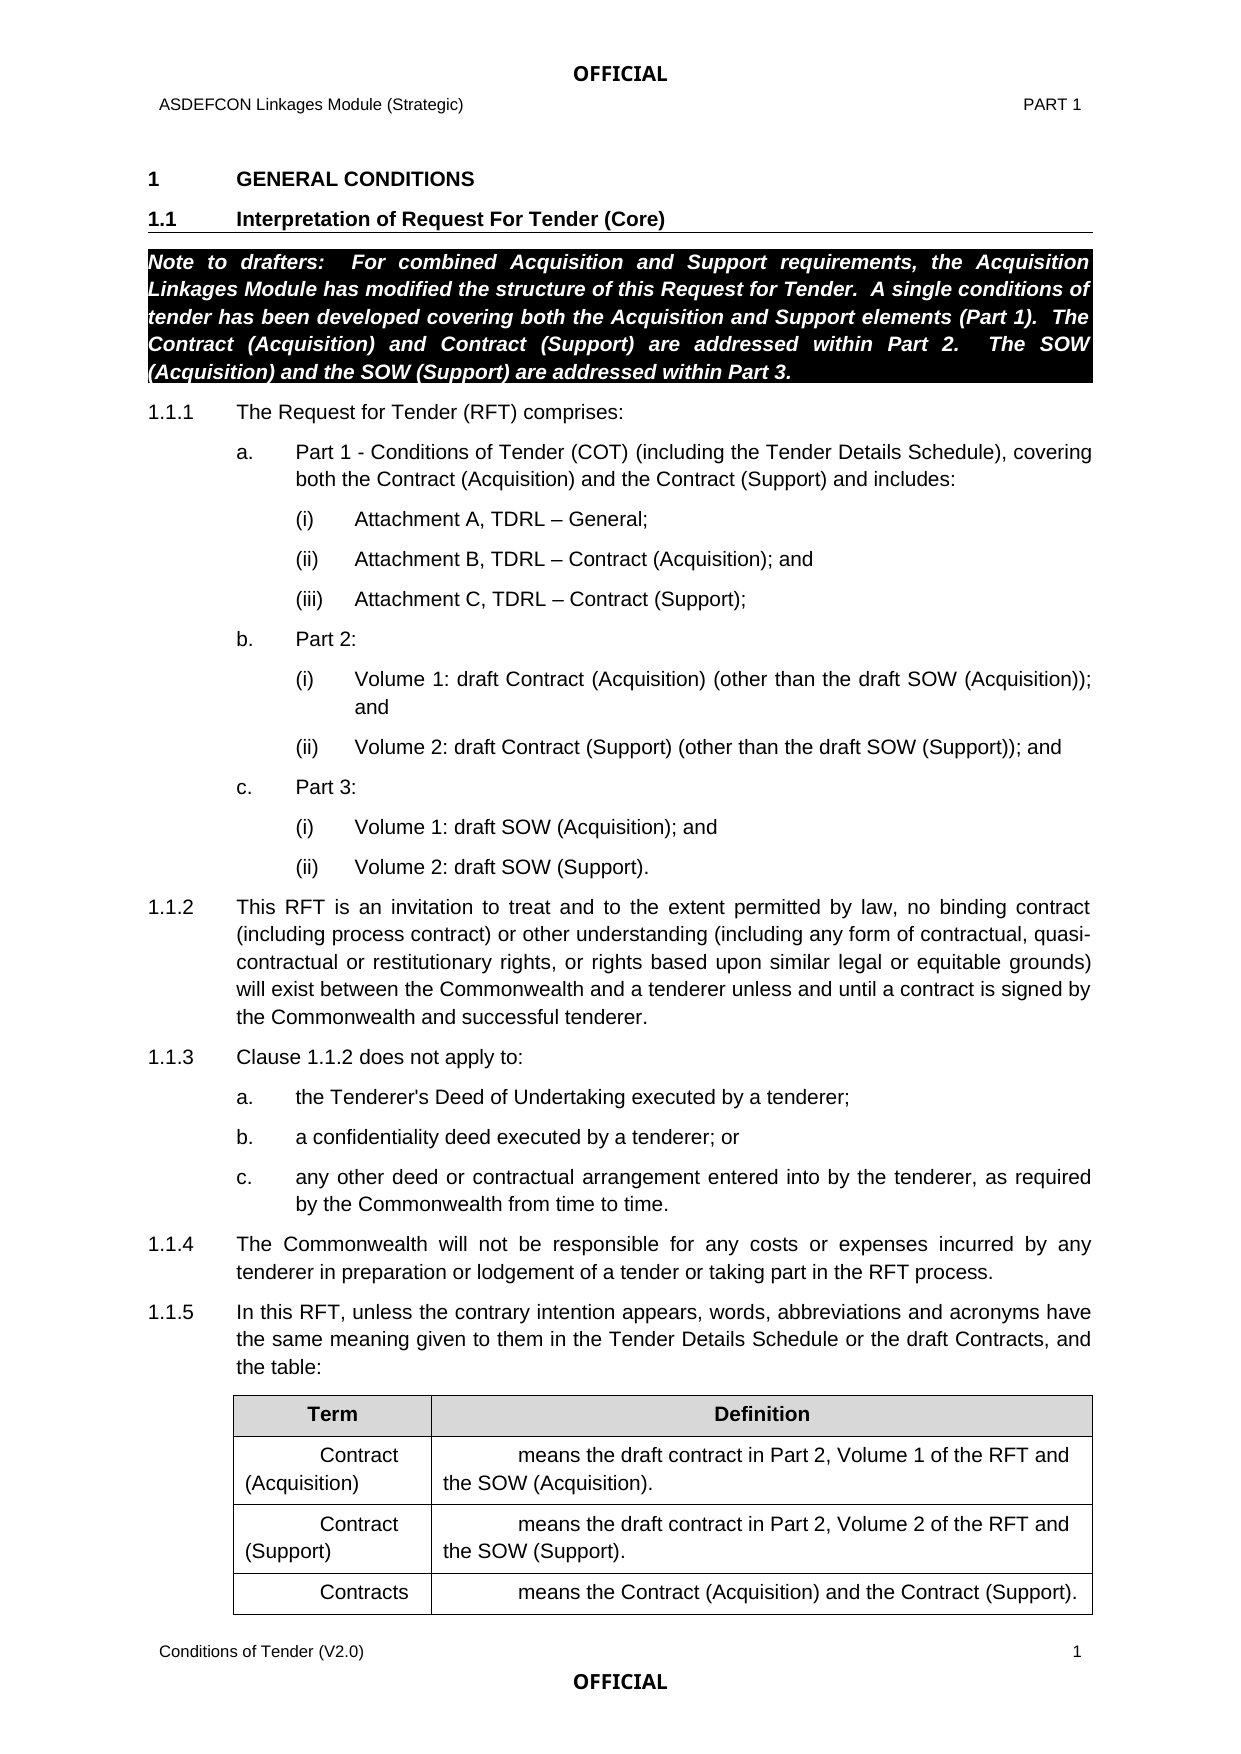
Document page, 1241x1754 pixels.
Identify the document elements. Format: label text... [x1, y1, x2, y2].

table_cell means the Contract (Acquisition) and the Contract (Support). [432, 1574, 1092, 1614]
text In this RFT, unless the contrary intention appears, words, abbreviations and acronyms have the same meaning given to them in the Tender Details Schedule or the draft Contracts, and the table: [148, 1299, 1093, 1378]
text Attachment B, TDRL – Contract (Acquisition); and [295, 547, 1093, 571]
text Volume 1: draft Contract (Acquisition) (other than the draft SOW (Acquisition)); and [295, 667, 1093, 718]
text Part 1 - Conditions of Tender (COT) (including the Tender Details Schedule), covering both the Contract (Acquisition) and the Contract (Support) and includes: [236, 439, 1093, 491]
text Part 3: [236, 774, 1093, 798]
table_cell means the draft contract in Part 2, Volume 2 of the RFT and the SOW (Support). [432, 1505, 1092, 1573]
table_cell Contracts [234, 1574, 431, 1614]
text Part 2: [236, 627, 1093, 651]
table_header Term [234, 1396, 431, 1436]
table_cell Contract (Support) [234, 1505, 431, 1573]
list GENERAL CONDITIONS [148, 166, 1093, 190]
text Interpretation of Request For Tender (Core) [148, 206, 1093, 232]
text Volume 1: draft SOW (Acquisition); and [295, 814, 1093, 838]
text The Request for Tender (RFT) comprises: [148, 399, 1093, 423]
text any other deed or contractual arrangement entered into by the tenderer, as required by the Commonwealth from time to time. [236, 1164, 1093, 1216]
table_cell means the draft contract in Part 2, Volume 1 of the RFT and the SOW (Acquisition). [432, 1437, 1092, 1504]
text Clause 1.1.2 does not apply to: [148, 1044, 1093, 1068]
text Volume 2: draft Contract (Support) (other than the draft SOW (Support)); and [295, 734, 1093, 758]
text Note to drafters: For combined Acquisition and Support requirements, the Acquisition Linkages Module has modified the structure of this Request for Tender. A single conditions of tender has been developed covering both the Acquisition and Support elements (Part 1). The Contract (Acquisition) and Contract (Support) are addressed within Part 2. The SOW (Acquisition) and the SOW (Support) are addressed within Part 3. [148, 249, 1093, 383]
text The Commonwealth will not be responsible for any costs or expenses incurred by any tenderer in preparation or lodgement of a tender or taking part in the RFT process. [148, 1232, 1093, 1283]
table_header Definition [432, 1396, 1092, 1436]
text a confidentiality deed executed by a tenderer; or [236, 1124, 1093, 1148]
text the Tenderer's Deed of Undertaking executed by a tenderer; [236, 1084, 1093, 1108]
text Attachment C, TDRL – Contract (Support); [295, 587, 1093, 611]
text Volume 2: draft SOW (Support). [295, 854, 1093, 878]
text This RFT is an invitation to treat and to the extent permitted by law, no binding contract (including process contract) or other understanding (including any form of contractual, quasi-contractual or restitutionary rights, or rights based upon similar legal or equitable grounds) will exist between the Commonwealth and a tenderer unless and until a contract is signed by the Commonwealth and successful tenderer. [148, 894, 1093, 1028]
text Attachment A, TDRL – General; [295, 507, 1093, 531]
table_cell Contract (Acquisition) [234, 1437, 431, 1504]
